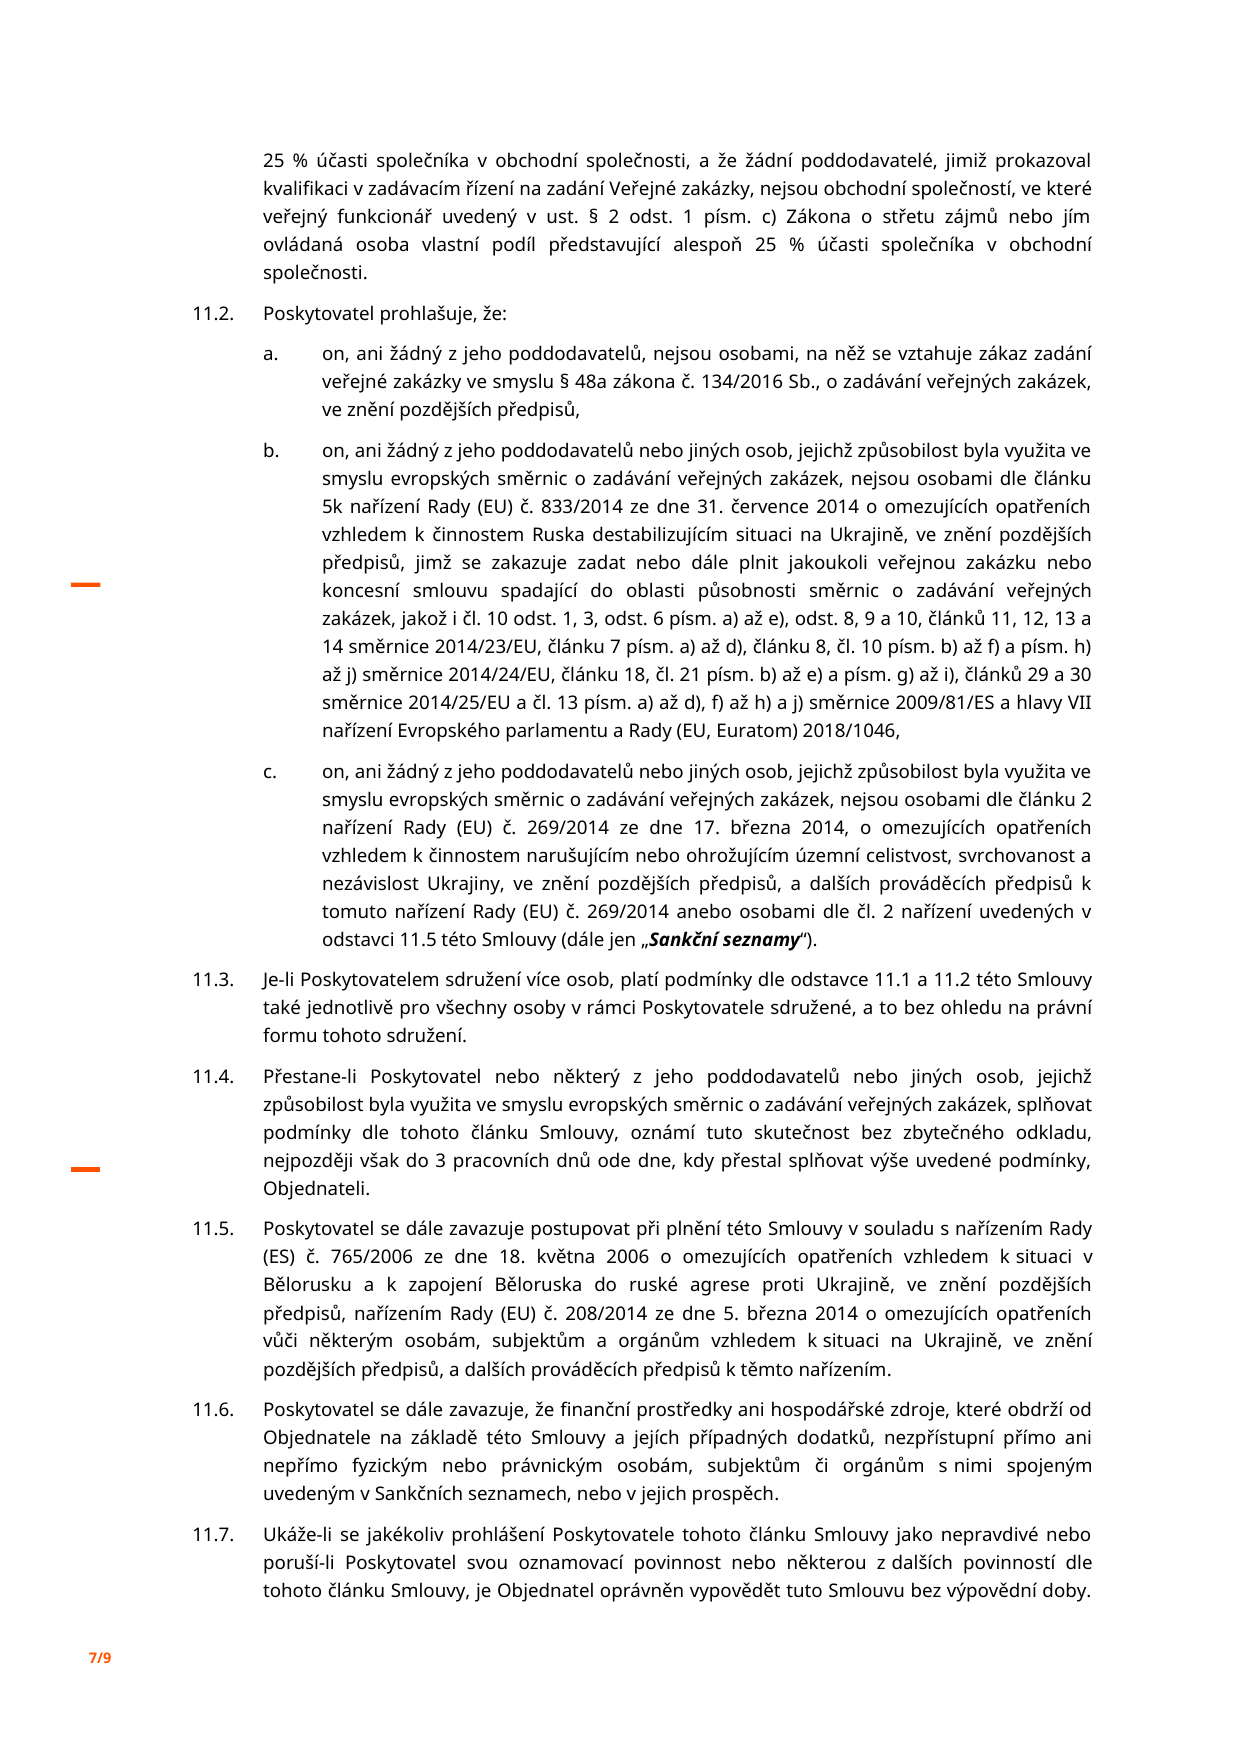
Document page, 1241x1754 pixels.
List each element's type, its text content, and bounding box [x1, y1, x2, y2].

text Je-li Poskytovatelem sdružení více osob, platí podmínky dle odstavce 11.1 a 11.2 této Smlouvy také jednotlivě pro všechny osoby v rámci Poskytovatele sdružené, a to bez ohledu na právní formu tohoto sdružení. [192, 967, 1093, 1048]
text on, ani žádný z jeho poddodavatelů nebo jiných osob, jejichž způsobilost byla využita ve smyslu evropských směrnic o zadávání veřejných zakázek, nejsou osobami dle článku 5k nařízení Rady (EU) č. 833/2014 ze dne 31. července 2014 o omezujících opatřeních vzhledem k činnostem Ruska destabilizujícím situaci na Ukrajině, ve znění pozdějších předpisů, jimž se zakazuje zadat nebo dále plnit jakoukoli veřejnou zakázku nebo koncesní smlouvu spadající do oblasti působnosti směrnic o zadávání veřejných zakázek, jakož i čl. 10 odst. 1, 3, odst. 6 písm. a) až e), odst. 8, 9 a 10, článků 11, 12, 13 a 14 směrnice 2014/23/EU, článku 7 písm. a) až d), článku 8, čl. 10 písm. b) až f) a písm. h) až j) směrnice 2014/24/EU, článku 18, čl. 21 písm. b) až e) a písm. g) až i), článků 29 a 30 směrnice 2014/25/EU a čl. 13 písm. a) až d), f) až h) a j) směrnice 2009/81/ES a hlavy VII nařízení Evropského parlamentu a Rady (EU, Euratom) 2018/1046, [263, 437, 1093, 743]
text Poskytovatel prohlašuje, že: [192, 300, 1093, 326]
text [192, 147, 1093, 285]
text on, ani žádný z jeho poddodavatelů, nejsou osobami, na něž se vztahuje zákaz zadání veřejné zakázky ve smyslu § 48a zákona č. 134/2016 Sb., o zadávání veřejných zakázek, ve znění pozdějších předpisů, [263, 341, 1093, 422]
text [192, 1521, 1093, 1602]
text Poskytovatel se dále zavazuje, že finanční prostředky ani hospodářské zdroje, které obdrží od Objednatele na základě této Smlouvy a jejích případných dodatků, nezpřístupní přímo ani nepřímo fyzickým nebo právnickým osobám, subjektům či orgánům s nimi spojeným uvedeným v Sankčních seznamech, nebo v jejich prospěch. [192, 1396, 1093, 1506]
text Přestane-li Poskytovatel nebo některý z jeho poddodavatelů nebo jiných osob, jejichž způsobilost byla využita ve smyslu evropských směrnic o zadávání veřejných zakázek, splňovat podmínky dle tohoto článku Smlouvy, oznámí tuto skutečnost bez zbytečného odkladu, nejpozději však do 3 pracovních dnů ode dne, kdy přestal splňovat výše uvedené podmínky, Objednateli. [192, 1063, 1093, 1201]
text on, ani žádný z jeho poddodavatelů nebo jiných osob, jejichž způsobilost byla využita ve smyslu evropských směrnic o zadávání veřejných zakázek, nejsou osobami dle článku 2 nařízení Rady (EU) č. 269/2014 ze dne 17. března 2014, o omezujících opatřeních vzhledem k činnostem narušujícím nebo ohrožujícím územní celistvost, svrchovanost a nezávislost Ukrajiny, ve znění pozdějších předpisů, a dalších prováděcích předpisů k tomuto nařízení Rady (EU) č. 269/2014 anebo osobami dle čl. 2 nařízení uvedených v odstavci 11.5 této Smlouvy (dále jen „Sankční seznamy“). [263, 758, 1093, 952]
text Poskytovatel se dále zavazuje postupovat při plnění této Smlouvy v souladu s nařízením Rady (ES) č. 765/2006 ze dne 18. května 2006 o omezujících opatřeních vzhledem k situaci v Bělorusku a k zapojení Běloruska do ruské agrese proti Ukrajině, ve znění pozdějších předpisů, nařízením Rady (EU) č. 208/2014 ze dne 5. března 2014 o omezujících opatřeních vůči některým osobám, subjektům a orgánům vzhledem k situaci na Ukrajině, ve znění pozdějších předpisů, a dalších prováděcích předpisů k těmto nařízením. [192, 1216, 1093, 1381]
